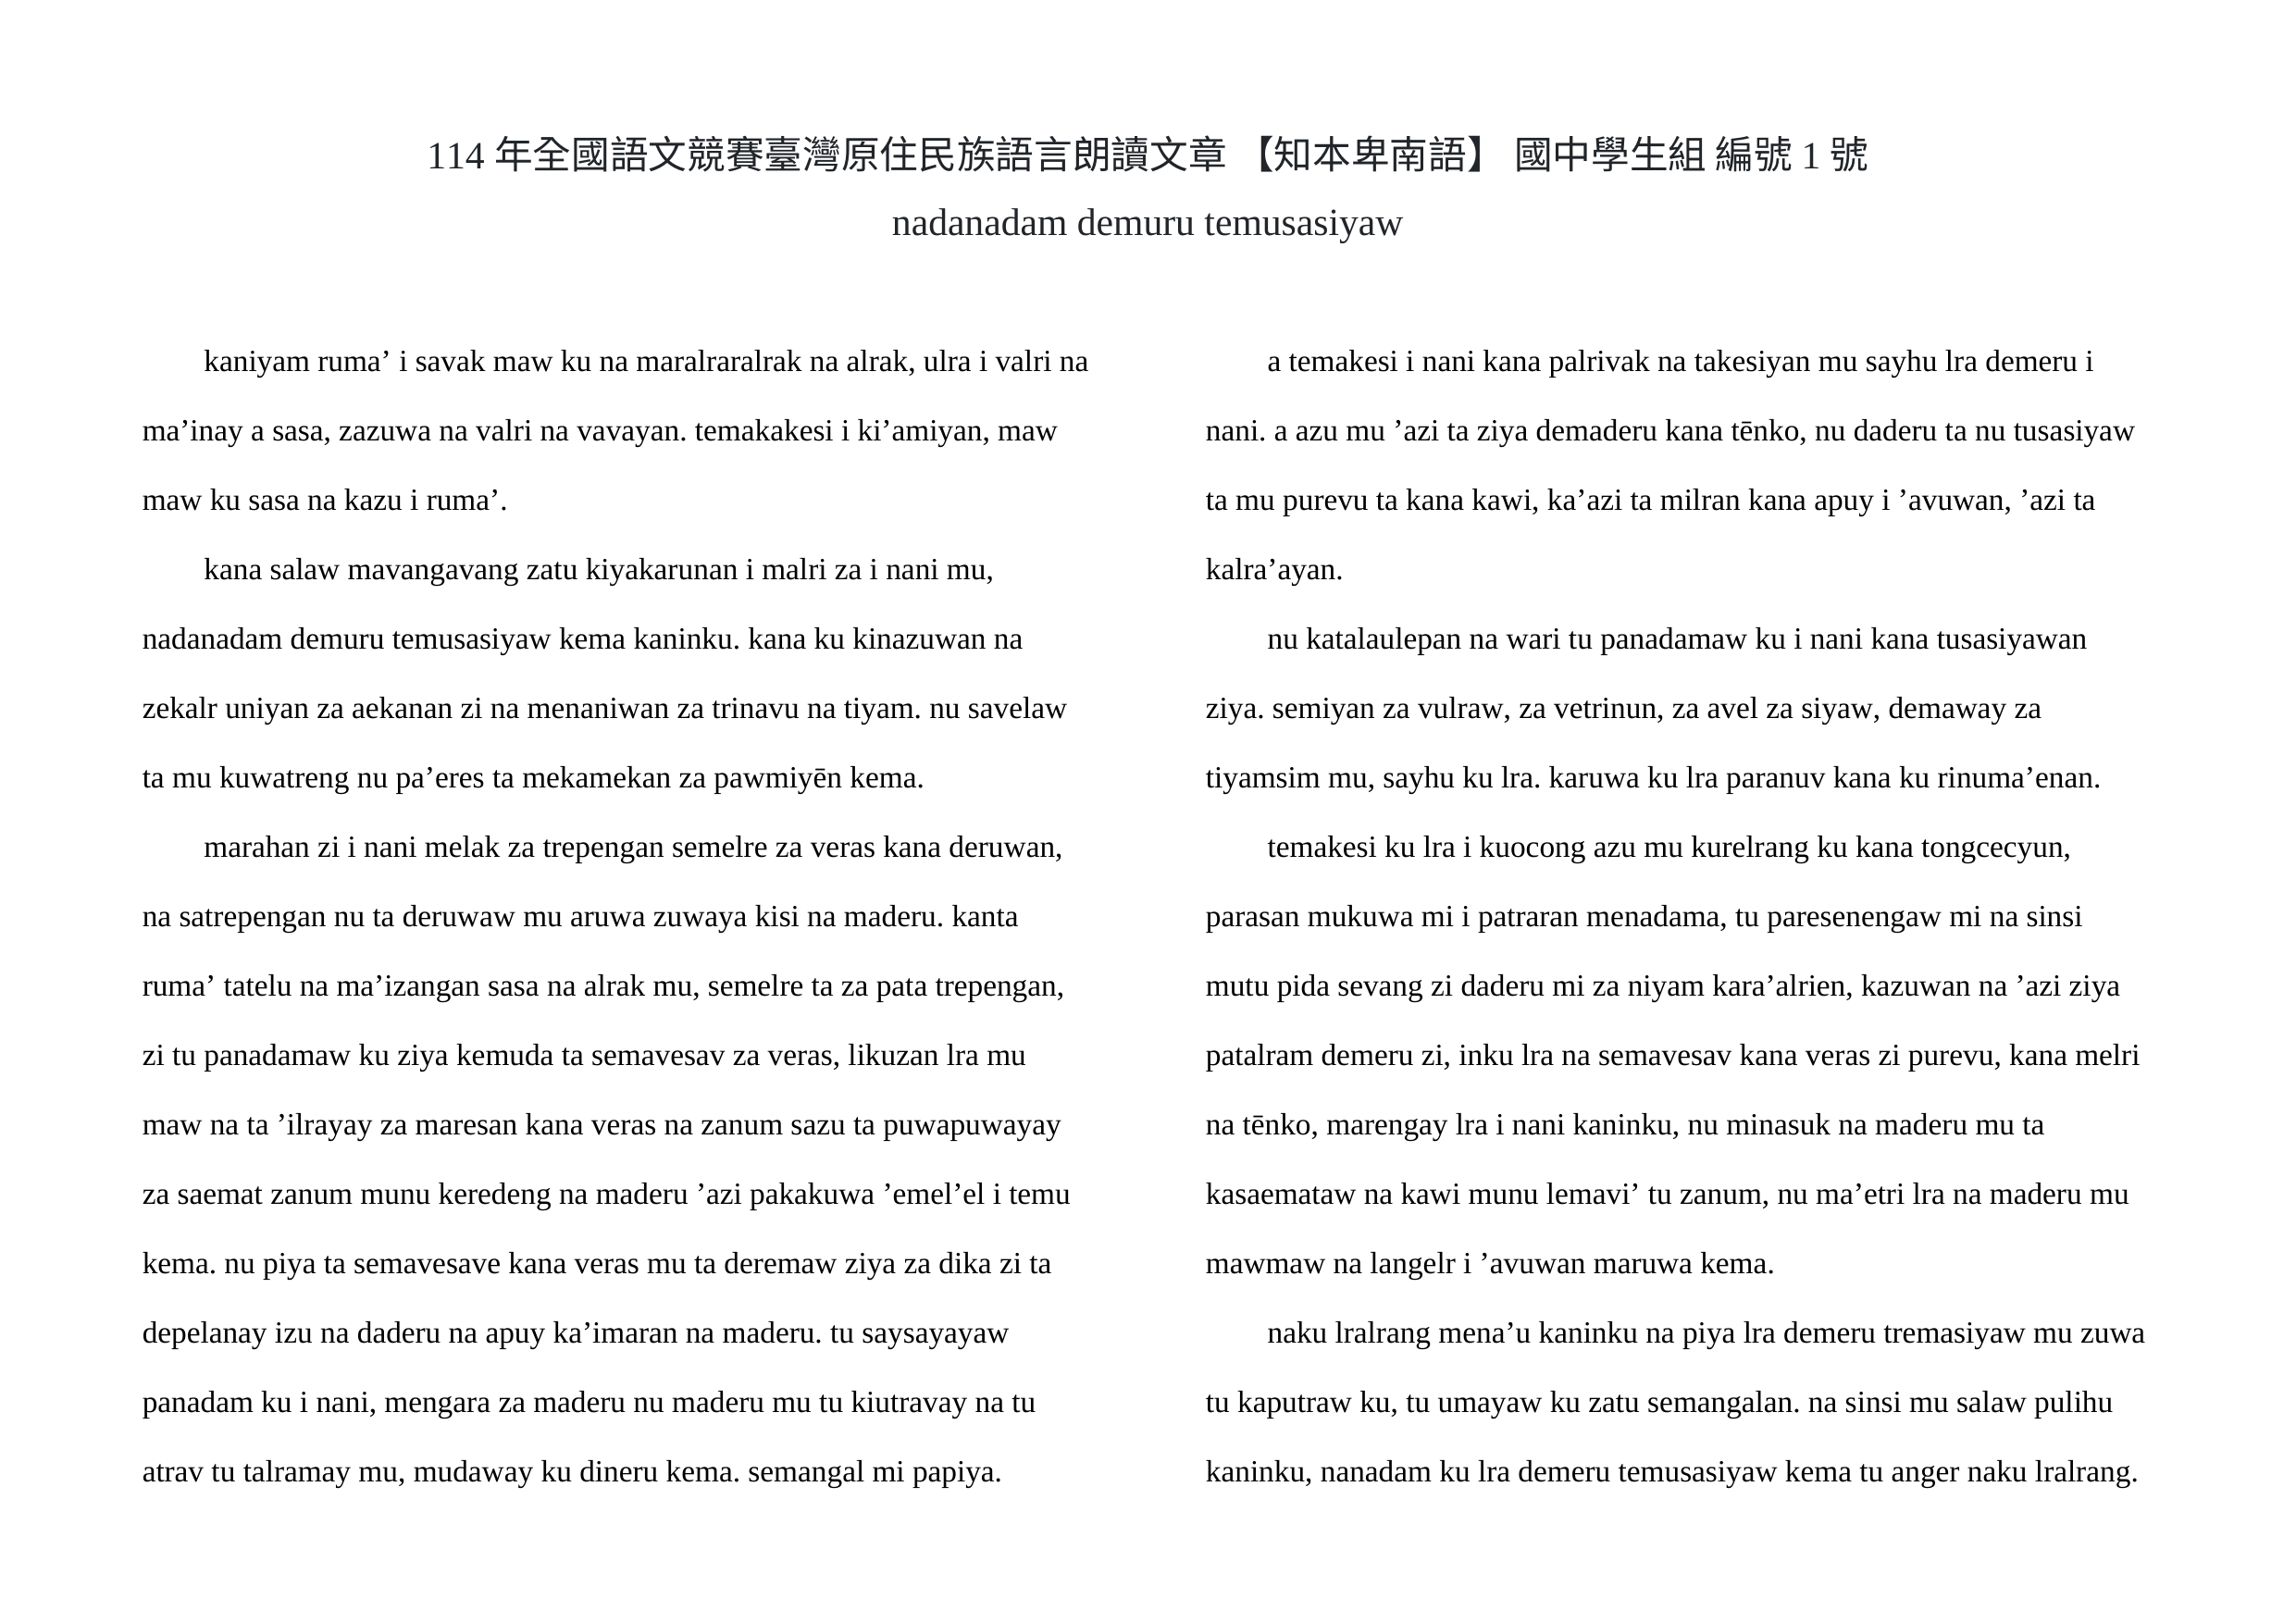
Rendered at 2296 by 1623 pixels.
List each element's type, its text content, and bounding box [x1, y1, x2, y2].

text temakesi ku lra i kuocong azu mu kurelrang ku kana tongcecyun, parasan mukuwa mi i patraran menadama, tu paresenengaw mi na sinsi mutu pida sevang zi daderu mi za niyam kara’alrien, kazuwan na ’azi ziya patalram demeru zi, inku lra na semavesav kana veras zi purevu, kana melri na tēnko, marengay lra i nani kaninku, nu minasuk na maderu mu ta kasaemataw na kawi munu lemavi’ tu zanum, nu ma’etri lra na maderu mu mawmaw na langelr i ’avuwan maruwa kema. [1206, 812, 2153, 1297]
text kaniyam ruma’ i savak maw ku na maralraralrak na alrak, ulra i valri na ma’inay a sasa, zazuwa na valri na vavayan. temakakesi i ki’amiyan, maw maw ku sasa na kazu i ruma’. [142, 326, 1090, 534]
text marahan zi i nani melak za trepengan semelre za veras kana deruwan, na satrepengan nu ta deruwaw mu aruwa zuwaya kisi na maderu. kanta ruma’ tatelu na ma’izangan sasa na alrak mu, semelre ta za pata trepengan, zi tu panadamaw ku ziya kemuda ta semavesav za veras, likuzan lra mu maw na ta ’ilrayay za maresan kana veras na zanum sazu ta puwapuwayay za saemat zanum munu keredeng na maderu ’azi pakakuwa ’emel’el i temu kema. nu piya ta semavesave kana veras mu ta deremaw ziya za dika zi ta depelanay izu na daderu na apuy ka’imaran na maderu. tu saysayayaw panadam ku i nani, mengara za maderu nu maderu mu tu kiutravay na tu atrav tu talramay mu, mudaway ku dineru kema. semangal mi papiya. [142, 812, 1090, 1505]
text naku lralrang mena’u kaninku na piya lra demeru tremasiyaw mu zuwa tu kaputraw ku, tu umayaw ku zatu semangalan. na sinsi mu salaw pulihu kaninku, nanadam ku lra demeru temusasiyaw kema tu anger naku lralrang. [1206, 1297, 2153, 1505]
text kana salaw mavangavang zatu kiyakarunan i malri za i nani mu, nadanadam demuru temusasiyaw kema kaninku. kana ku kinazuwan na zekalr uniyan za aekanan zi na menaniwan za trinavu na tiyam. nu savelaw ta mu kuwatreng nu pa’eres ta mekamekan za pawmiyēn kema. [142, 534, 1090, 812]
text 114 年全國語文競賽臺灣原住民族語言朗讀文章 【知本卑南語】 國中學生組 編號 1 號 [142, 118, 2153, 187]
text nadanadam demuru temusasiyaw [142, 187, 2153, 256]
text a temakesi i nani kana palrivak na takesiyan mu sayhu lra demeru i nani. a azu mu ’azi ta ziya demaderu kana tēnko, nu daderu ta nu tusasiyaw ta mu purevu ta kana kawi, ka’azi ta milran kana apuy i ’avuwan, ’azi ta kalra’ayan. [1206, 326, 2153, 603]
text nu katalaulepan na wari tu panadamaw ku i nani kana tusasiyawan ziya. semiyan za vulraw, za vetrinun, za avel za siyaw, demaway za tiyamsim mu, sayhu ku lra. karuwa ku lra paranuv kana ku rinuma’enan. [1206, 603, 2153, 812]
